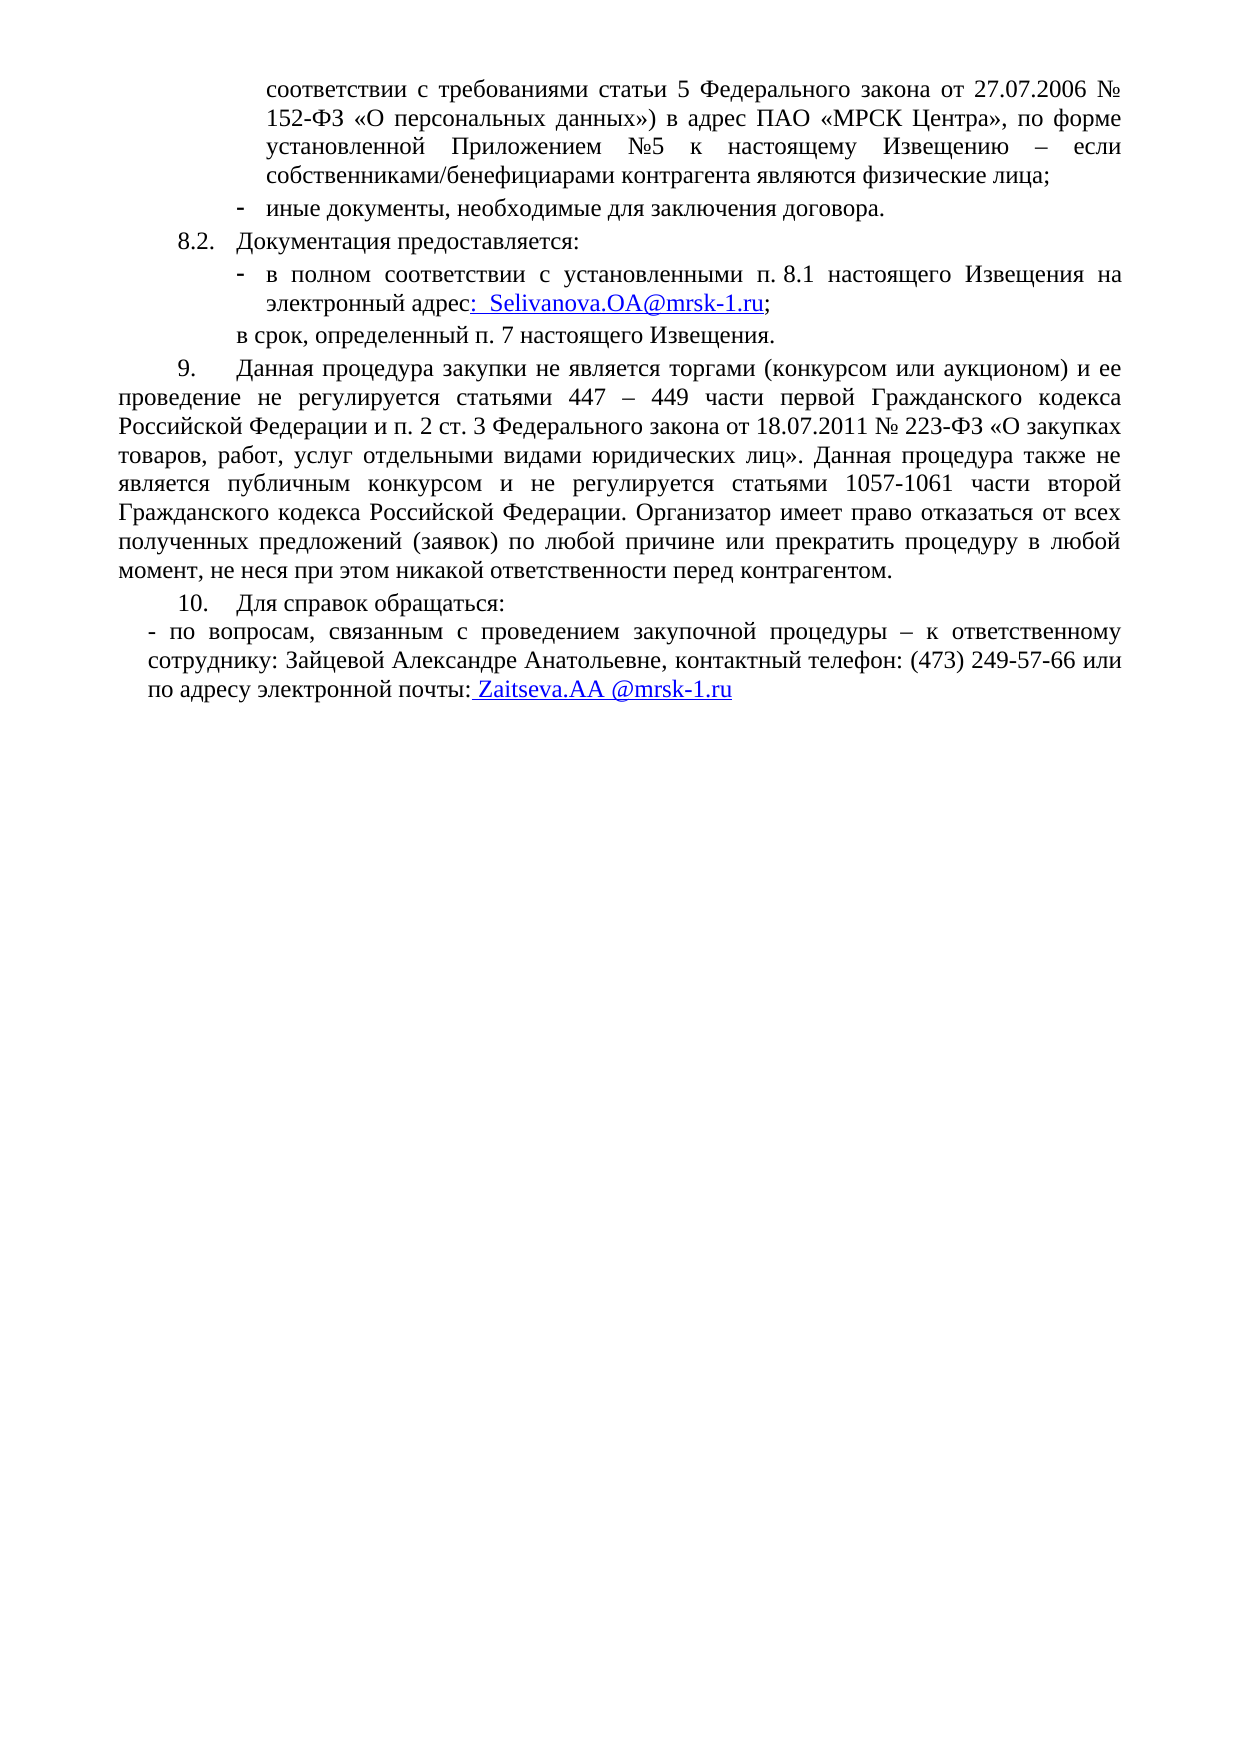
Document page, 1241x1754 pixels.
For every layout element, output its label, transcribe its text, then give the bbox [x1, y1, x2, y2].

list Для справок обращаться: [118, 588, 1122, 616]
list иные документы, необходимые для заключения договора. [236, 193, 1122, 222]
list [236, 74, 1122, 189]
text в срок, определенный п. 7 настоящего Извещения. [236, 321, 1122, 349]
list Документация предоставляется: [118, 226, 1122, 255]
text - по вопросам, связанным с проведением закупочной процедуры – к ответственному сотруднику: Зайцевой Александре Анатольевне, контактный телефон: (473) 249-57-66 или по адресу электронной почты: Zaitseva.AA @mrsk-1.ru [148, 616, 1122, 703]
list в полном соответствии с установленными п. 8.1 настоящего Извещения на электронный адрес: ; [236, 259, 1122, 316]
list Данная процедура закупки не является торгами (конкурсом или аукционом) и ее проведение не регулируется статьями 447 – 449 части первой Гражданского кодекса Российской Федерации и п. 2 ст. 3 Федерального закона от 18.07.2011 № 223-ФЗ «О закупках товаров, работ, услуг отдельными видами юридических лиц». Данная процедура также не является публичным конкурсом и не регулируется статьями 1057-1061 части второй Гражданского кодекса Российской Федерации. Организатор имеет право отказаться от всех полученных предложений (заявок) по любой причине или прекратить процедуру в любой момент, не неся при этом никакой ответственности перед контрагентом. [118, 353, 1122, 583]
